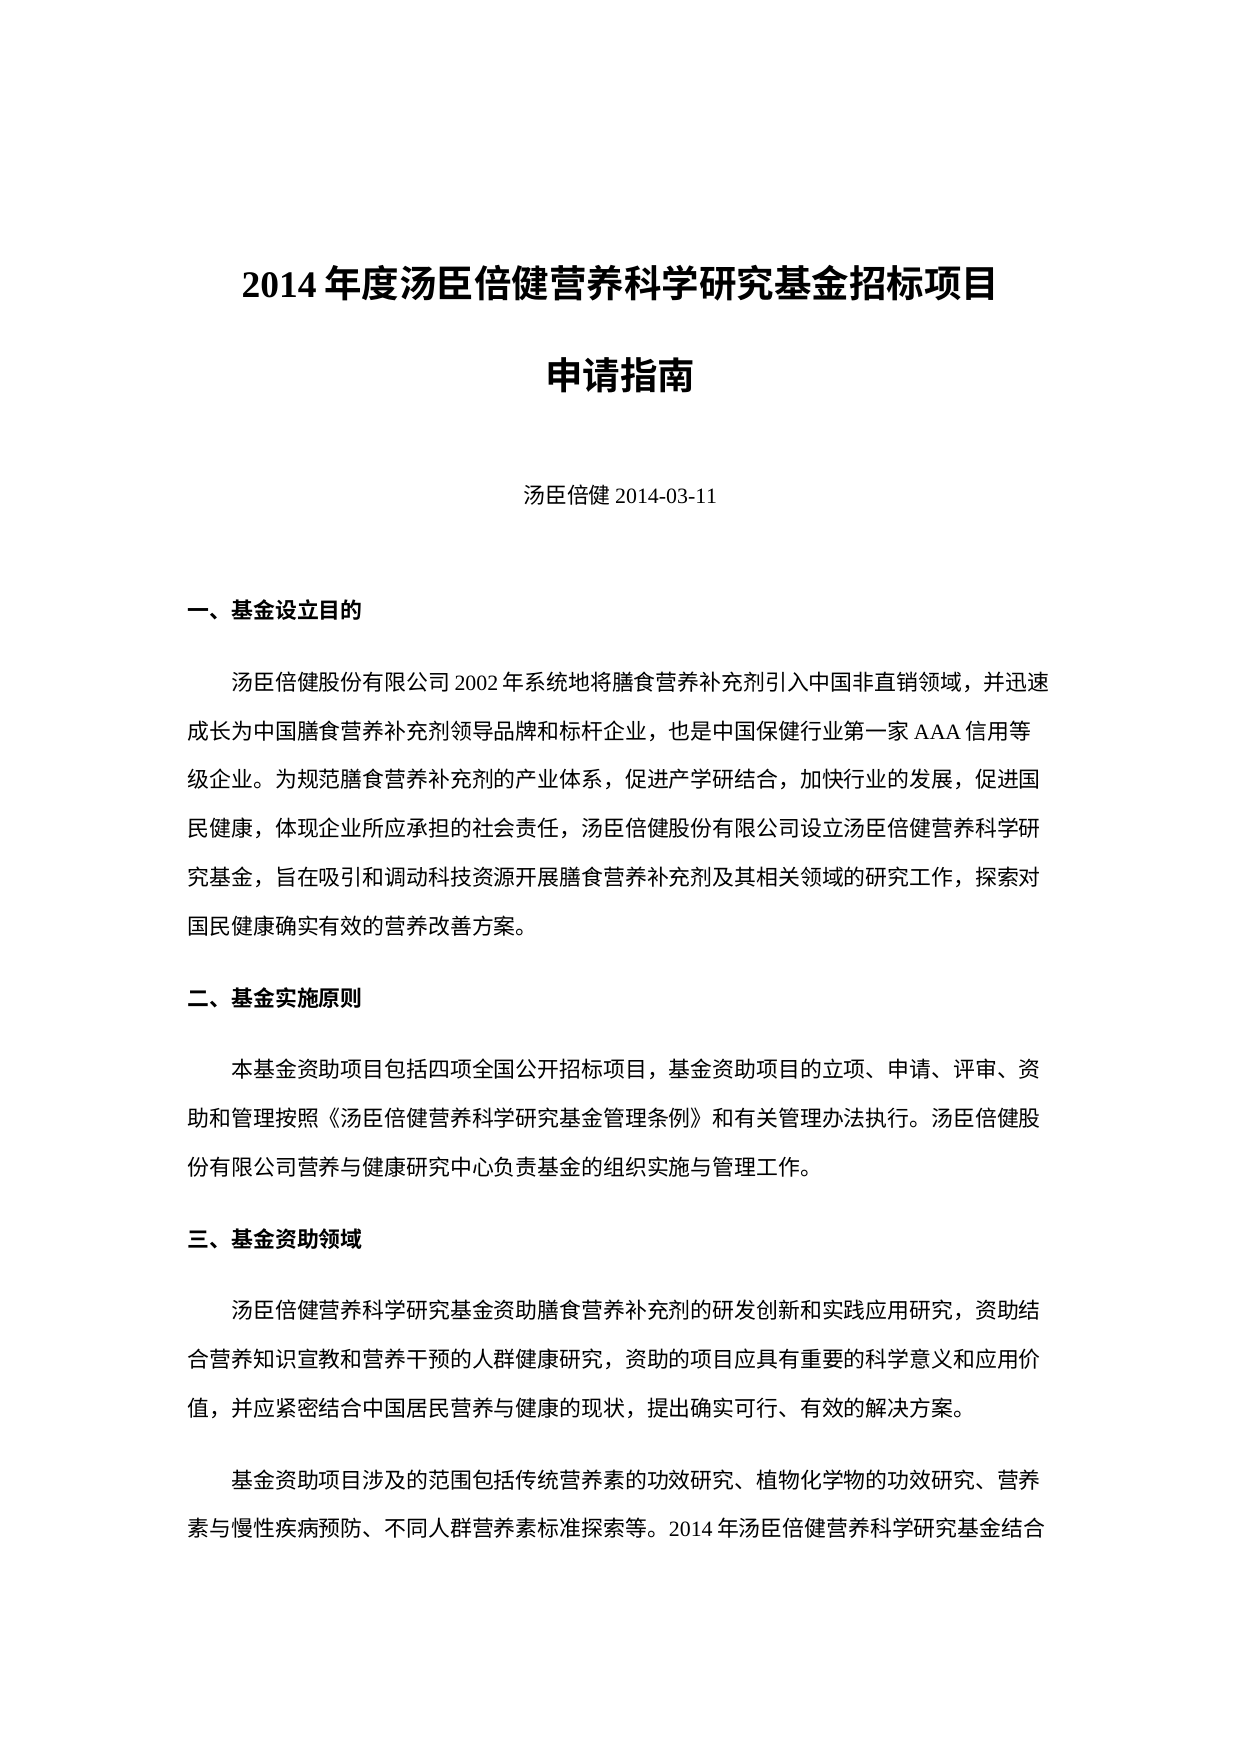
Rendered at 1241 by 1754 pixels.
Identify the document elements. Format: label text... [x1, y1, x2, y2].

text 汤臣倍健股份有限公司2002年系统地将膳食营养补充剂引入中国非直销领域，并迅速成长为中国膳食营养补充剂领导品牌和标杆企业，也是中国保健行业第一家AAA信用等级企业。为规范膳食营养补充剂的产业体系，促进产学研结合，加快行业的发展，促进国民健康，体现企业所应承担的社会责任，汤臣倍健股份有限公司设立汤臣倍健营养科学研究基金，旨在吸引和调动科技资源开展膳食营养补充剂及其相关领域的研究工作，探索对国民健康确实有效的营养改善方案。 [187, 664, 1053, 941]
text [187, 1462, 1053, 1543]
text 汤臣倍健营养科学研究基金资助膳食营养补充剂的研发创新和实践应用研究，资助结合营养知识宣教和营养干预的人群健康研究，资助的项目应具有重要的科学意义和应用价值，并应紧密结合中国居民营养与健康的现状，提出确实可行、有效的解决方案。 [187, 1293, 1053, 1423]
text 三、基金资助领域 [187, 1221, 1053, 1254]
text 本基金资助项目包括四项全国公开招标项目，基金资助项目的立项、申请、评审、资助和管理按照《汤臣倍健营养科学研究基金管理条例》和有关管理办法执行。汤臣倍健股份有限公司营养与健康研究中心负责基金的组织实施与管理工作。 [187, 1052, 1053, 1182]
text 二、基金实施原则 [187, 980, 1053, 1013]
text 汤臣倍健2014-03-11 [187, 478, 1053, 510]
text 申请指南 [187, 341, 1053, 406]
text 2014年度汤臣倍健营养科学研究基金招标项目 [187, 248, 1053, 313]
text 一、基金设立目的 [187, 593, 1053, 625]
